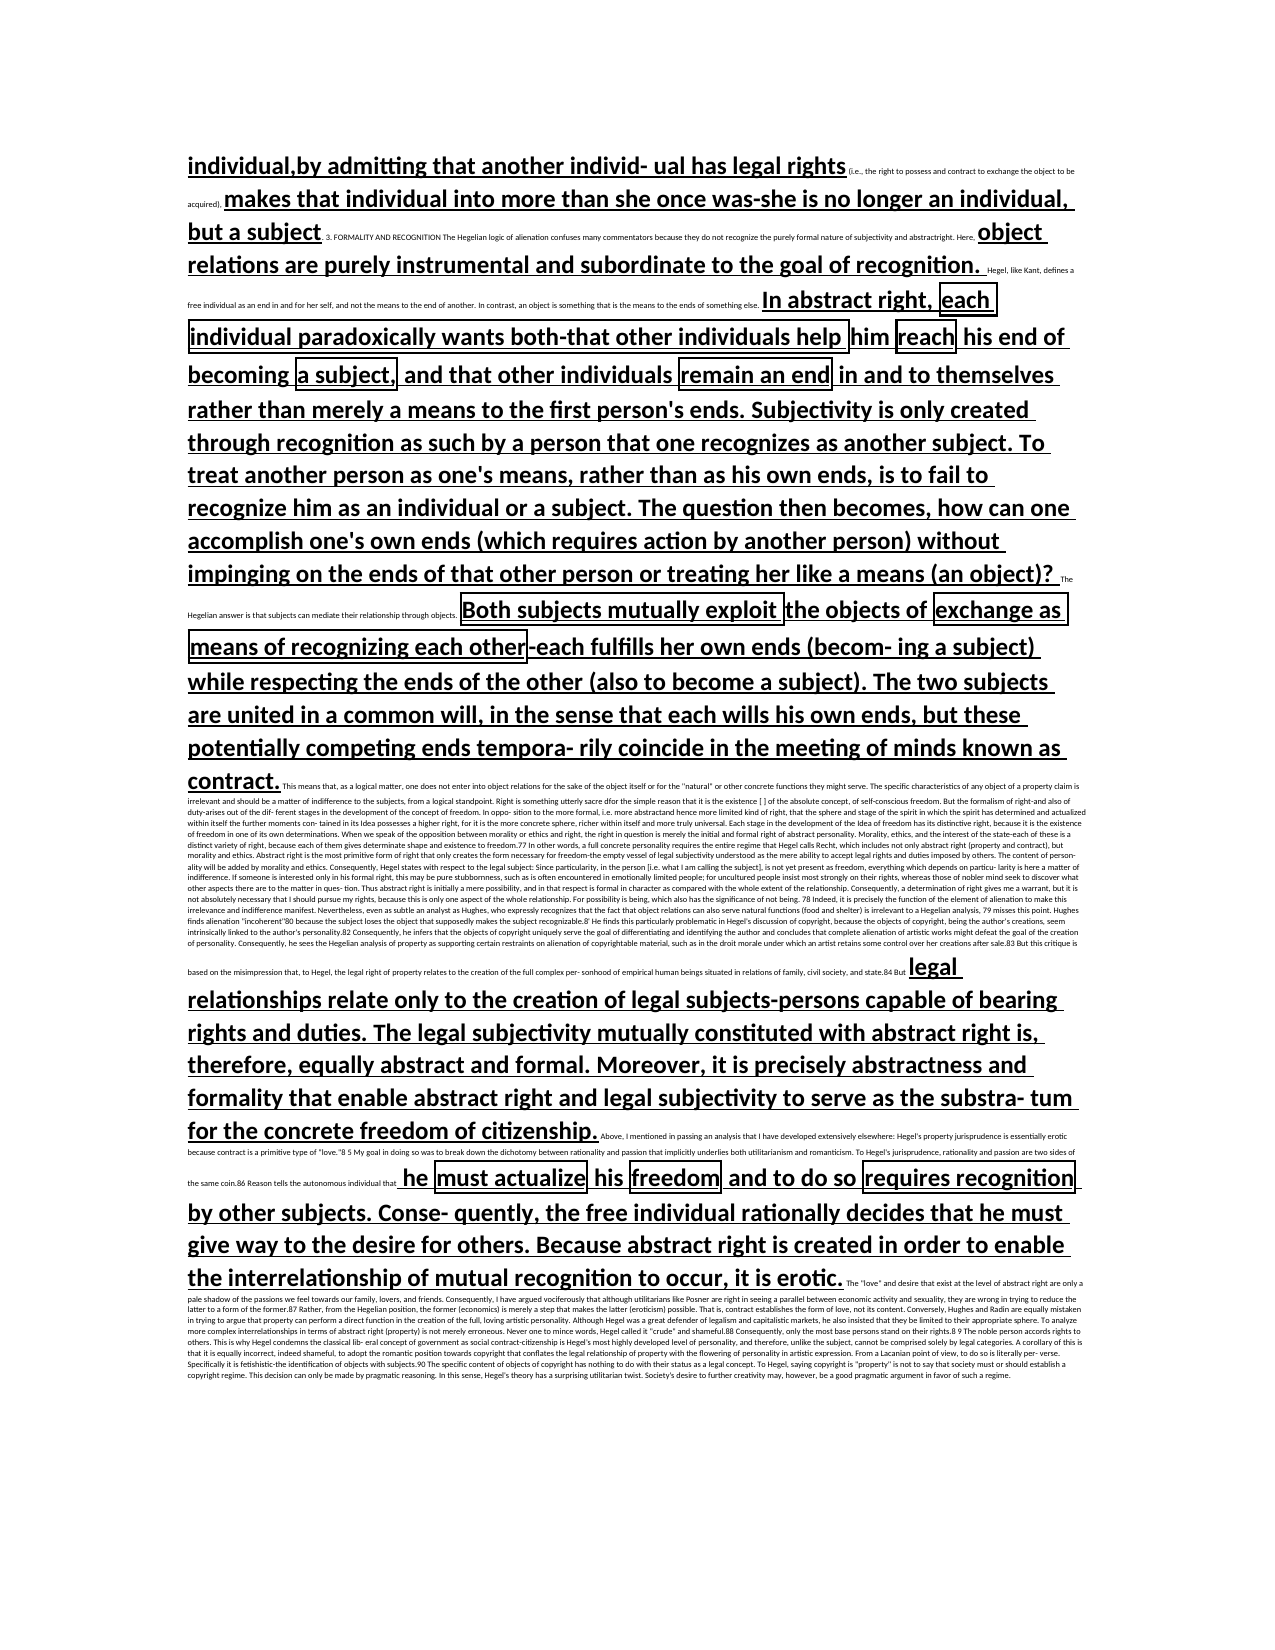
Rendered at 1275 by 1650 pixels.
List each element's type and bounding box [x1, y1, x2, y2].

text [187, 150, 1087, 1381]
